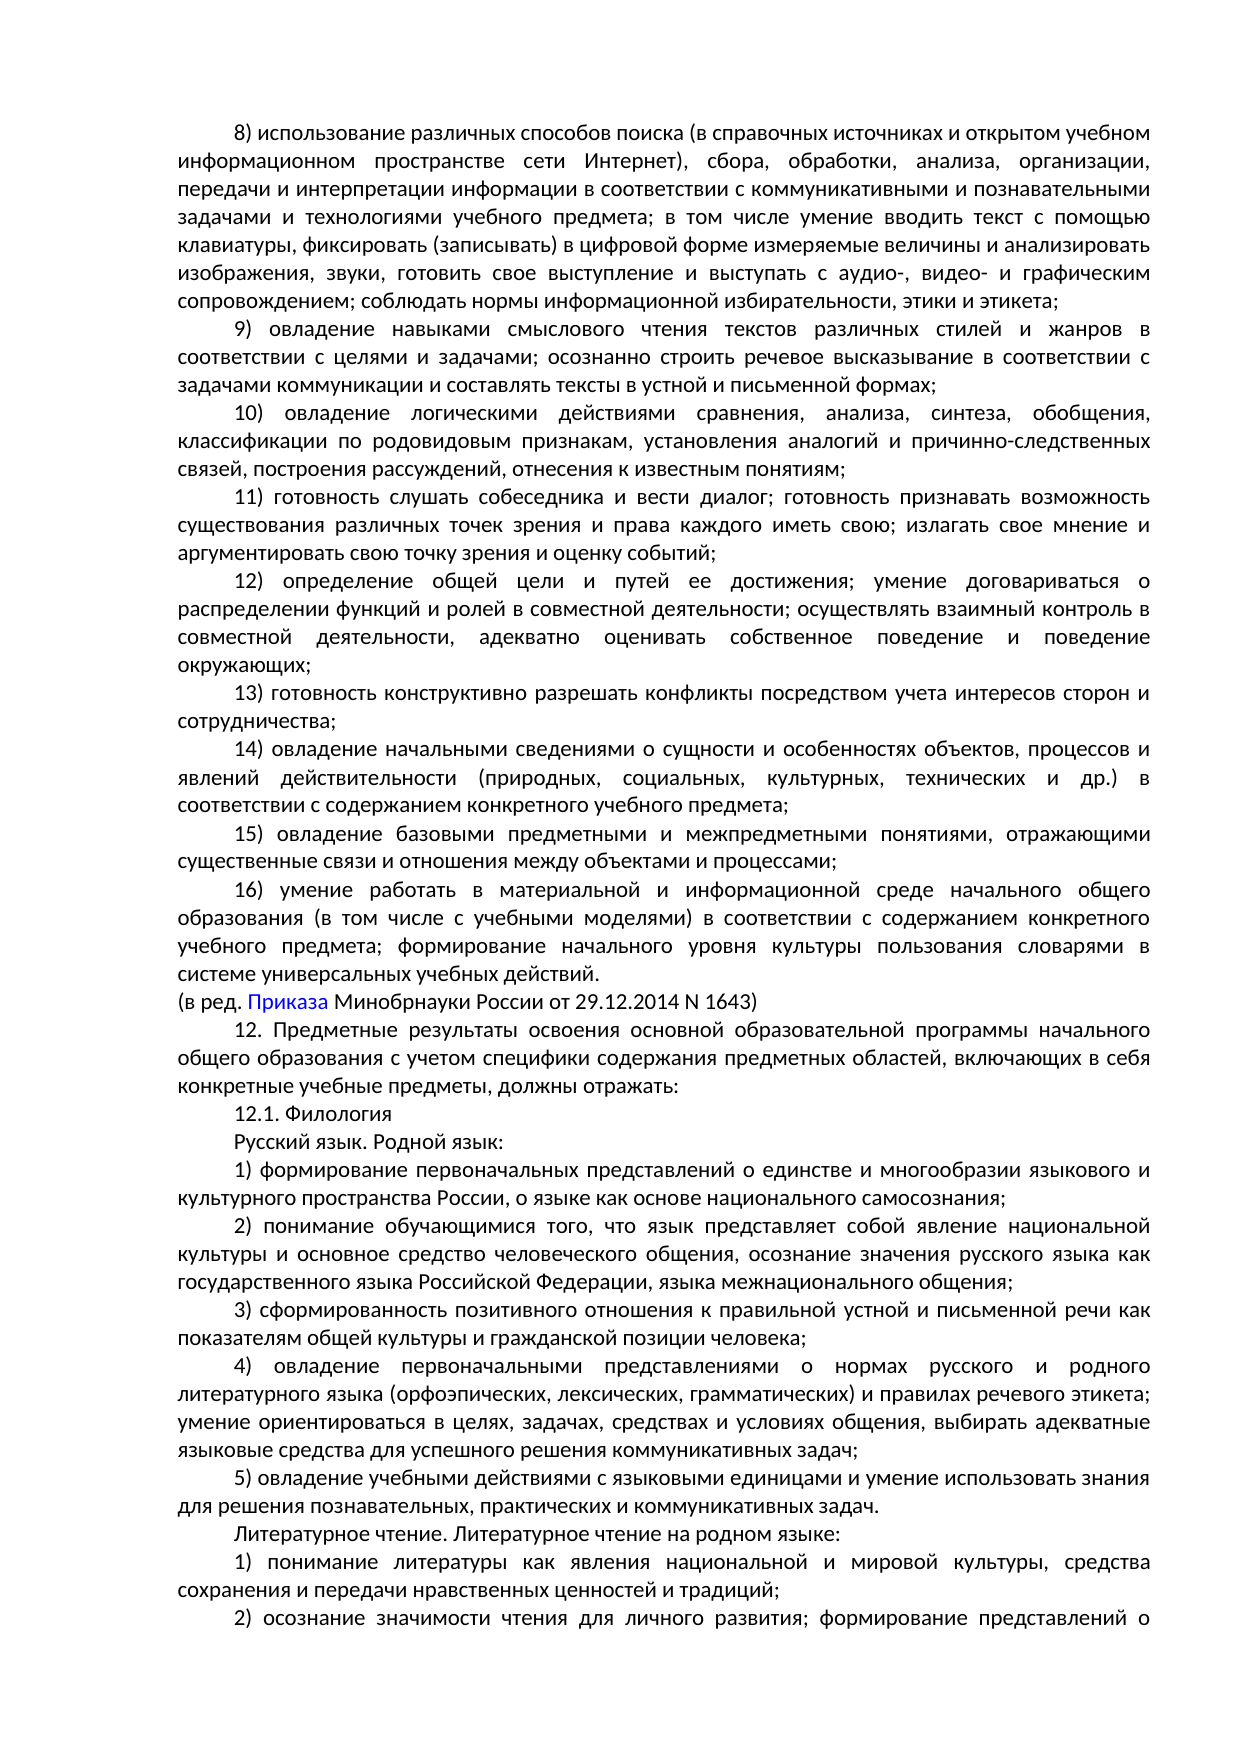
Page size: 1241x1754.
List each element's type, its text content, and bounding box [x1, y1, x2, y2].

text 12.1. Филология [177, 1099, 1152, 1127]
text 14) овладение начальными сведениями о сущности и особенностях объектов, процессов и явлений действительности (природных, социальных, культурных, технических и др.) в соответствии с содержанием конкретного учебного предмета; [177, 734, 1152, 819]
text 12. Предметные результаты освоения основной образовательной программы начального общего образования с учетом специфики содержания предметных областей, включающих в себя конкретные учебные предметы, должны отражать: [177, 1015, 1152, 1099]
text (в ред. Приказа Минобрнауки России от 29.12.2014 N 1643) [177, 987, 1152, 1015]
text 16) умение работать в материальной и информационной среде начального общего образования (в том числе с учебными моделями) в соответствии с содержанием конкретного учебного предмета; формирование начального уровня культуры пользования словарями в системе универсальных учебных действий. [177, 875, 1152, 987]
text 1) понимание литературы как явления национальной и мировой культуры, средства сохранения и передачи нравственных ценностей и традиций; [177, 1547, 1152, 1603]
text 9) овладение навыками смыслового чтения текстов различных стилей и жанров в соответствии с целями и задачами; осознанно строить речевое высказывание в соответствии с задачами коммуникации и составлять тексты в устной и письменной формах; [177, 314, 1152, 398]
text 8) использование различных способов поиска (в справочных источниках и открытом учебном информационном пространстве сети Интернет), сбора, обработки, анализа, организации, передачи и интерпретации информации в соответствии с коммуникативными и познавательными задачами и технологиями учебного предмета; в том числе умение вводить текст с помощью клавиатуры, фиксировать (записывать) в цифровой форме измеряемые величины и анализировать изображения, звуки, готовить свое выступление и выступать с аудио-, видео- и графическим сопровождением; соблюдать нормы информационной избирательности, этики и этикета; [177, 118, 1152, 314]
text Русский язык. Родной язык: [177, 1127, 1152, 1155]
text 1) формирование первоначальных представлений о единстве и многообразии языкового и культурного пространства России, о языке как основе национального самосознания; [177, 1155, 1152, 1211]
text 5) овладение учебными действиями с языковыми единицами и умение использовать знания для решения познавательных, практических и коммуникативных задач. [177, 1463, 1152, 1519]
text 4) овладение первоначальными представлениями о нормах русского и родного литературного языка (орфоэпических, лексических, грамматических) и правилах речевого этикета; умение ориентироваться в целях, задачах, средствах и условиях общения, выбирать адекватные языковые средства для успешного решения коммуникативных задач; [177, 1351, 1152, 1463]
text 10) овладение логическими действиями сравнения, анализа, синтеза, обобщения, классификации по родовидовым признакам, установления аналогий и причинно-следственных связей, построения рассуждений, отнесения к известным понятиям; [177, 398, 1152, 482]
text 15) овладение базовыми предметными и межпредметными понятиями, отражающими существенные связи и отношения между объектами и процессами; [177, 819, 1152, 875]
text 11) готовность слушать собеседника и вести диалог; готовность признавать возможность существования различных точек зрения и права каждого иметь свою; излагать свое мнение и аргументировать свою точку зрения и оценку событий; [177, 482, 1152, 566]
text 13) готовность конструктивно разрешать конфликты посредством учета интересов сторон и сотрудничества; [177, 678, 1152, 734]
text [177, 1603, 1152, 1631]
text 3) сформированность позитивного отношения к правильной устной и письменной речи как показателям общей культуры и гражданской позиции человека; [177, 1295, 1152, 1351]
text 12) определение общей цели и путей ее достижения; умение договариваться о распределении функций и ролей в совместной деятельности; осуществлять взаимный контроль в совместной деятельности, адекватно оценивать собственное поведение и поведение окружающих; [177, 566, 1152, 678]
text 2) понимание обучающимися того, что язык представляет собой явление национальной культуры и основное средство человеческого общения, осознание значения русского языка как государственного языка Российской Федерации, языка межнационального общения; [177, 1211, 1152, 1295]
text Литературное чтение. Литературное чтение на родном языке: [177, 1519, 1152, 1547]
